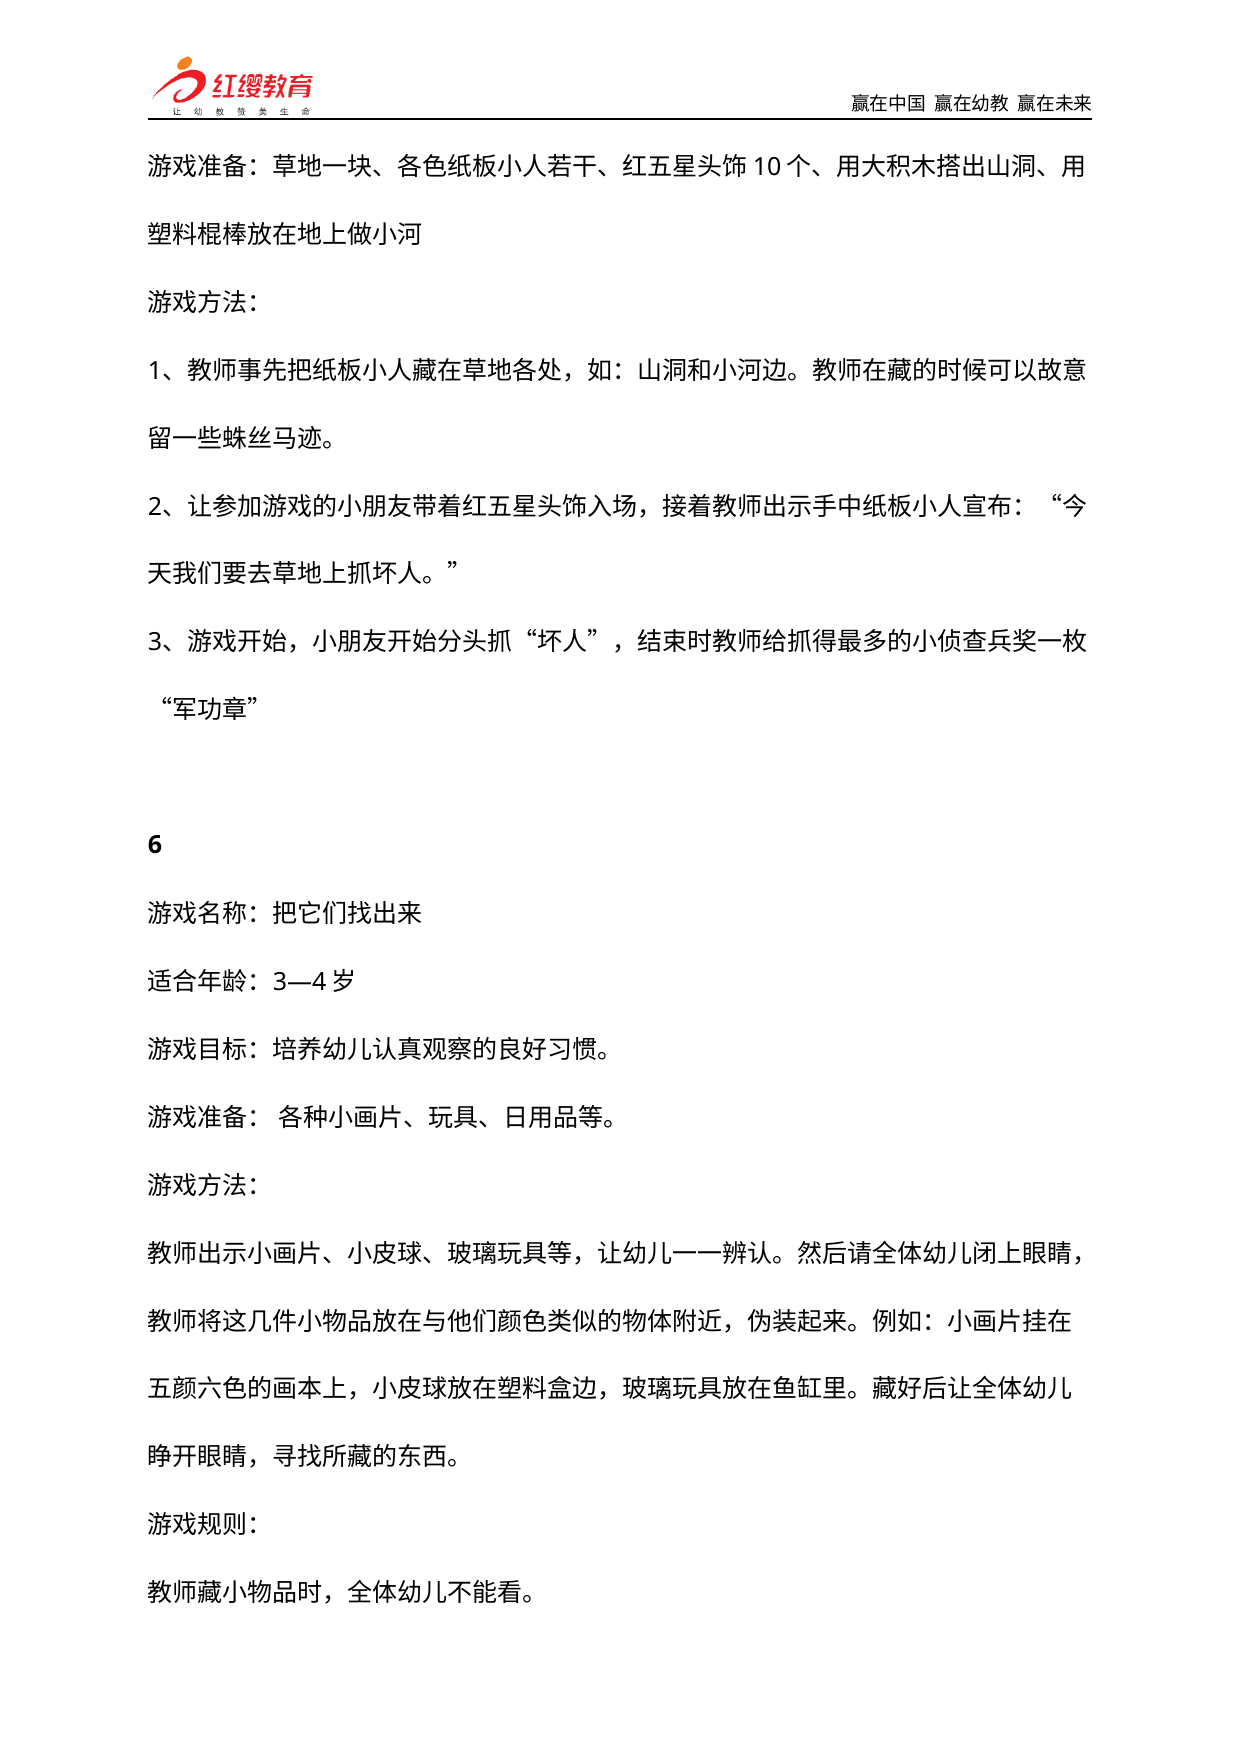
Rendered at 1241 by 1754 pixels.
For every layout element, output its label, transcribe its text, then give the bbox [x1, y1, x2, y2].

text 游戏准备： 各种小画片、玩具、日用品等。 [148, 1081, 1092, 1149]
text 游戏名称：把它们找出来 [148, 878, 1092, 946]
text 游戏目标：培养幼儿认真观察的良好习惯。 [148, 1013, 1092, 1081]
text 游戏方法： [148, 266, 1092, 334]
text 教师出示小画片、小皮球、玻璃玩具等，让幼儿一一辨认。然后请全体幼儿闭上眼睛，教师将这几件小物品放在与他们颜色类似的物体附近，伪装起来。例如：小画片挂在五颜六色的画本上，小皮球放在塑料盒边，玻璃玩具放在鱼缸里。藏好后让全体幼儿睁开眼睛，寻找所藏的东西。 [148, 1217, 1092, 1489]
picture [147, 52, 317, 118]
text 2、让参加游戏的小朋友带着红五星头饰入场，接着教师出示手中纸板小人宣布：“今天我们要去草地上抓坏人。” [148, 470, 1092, 606]
text 游戏规则： [148, 1489, 1092, 1557]
text 适合年龄：3—4岁 [148, 946, 1092, 1013]
text 1、教师事先把纸板小人藏在草地各处，如：山洞和小河边。教师在藏的时候可以故意留一些蛛丝马迹。 [148, 334, 1092, 470]
text 游戏方法： [148, 1149, 1092, 1217]
text 游戏准备：草地一块、各色纸板小人若干、红五星头饰10个、用大积木搭出山洞、用塑料棍棒放在地上做小河 [148, 131, 1092, 266]
text 教师藏小物品时，全体幼儿不能看。 [148, 1557, 1092, 1625]
text 3、游戏开始，小朋友开始分头抓“坏人”，结束时教师给抓得最多的小侦查兵奖一枚“军功章” [148, 606, 1092, 742]
text 6 [148, 810, 1092, 878]
